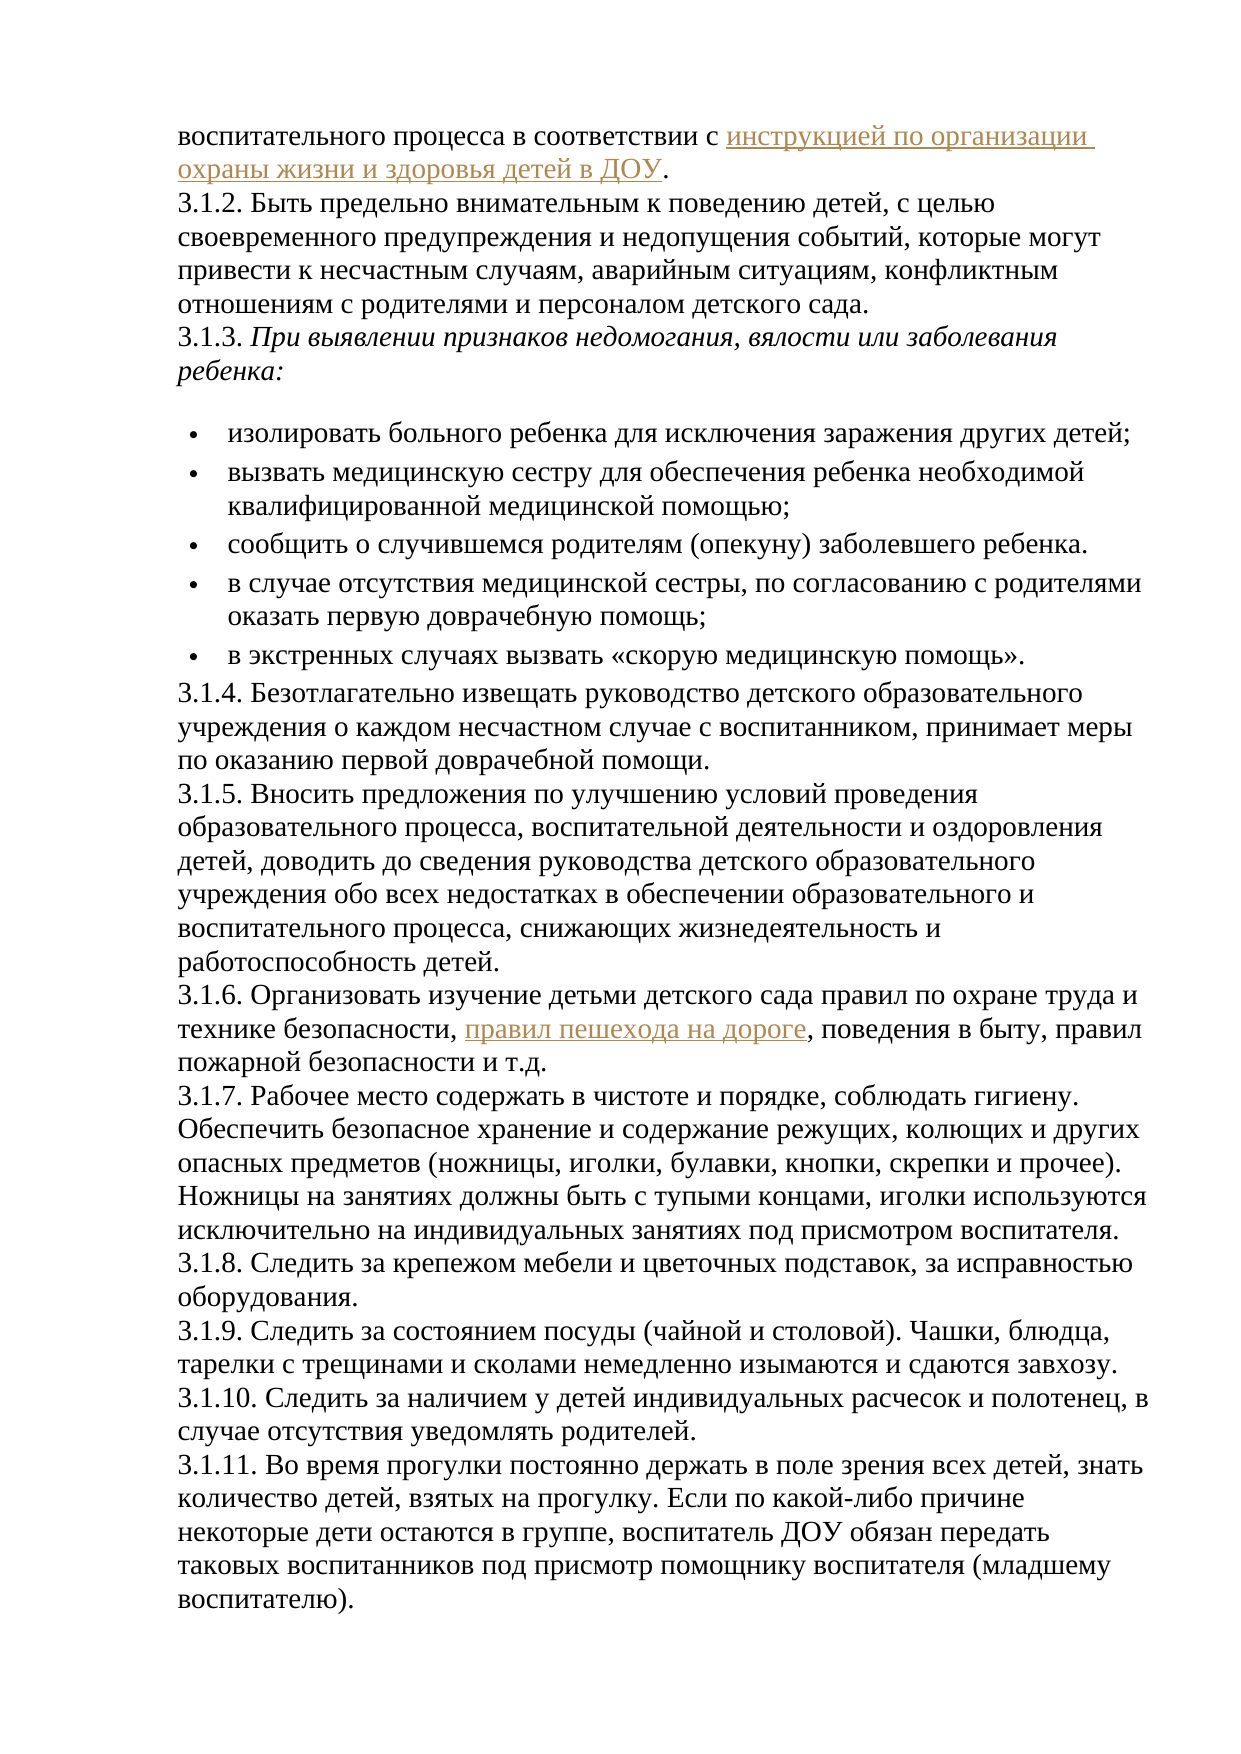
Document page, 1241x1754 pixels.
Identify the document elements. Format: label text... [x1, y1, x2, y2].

list изолировать больного ребенка для исключения заражения других детей; [190, 416, 1152, 449]
list в случае отсутствия медицинской сестры, по согласованию с родителями оказать первую доврачебную помощь; [190, 565, 1152, 632]
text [177, 675, 1152, 1614]
list в экстренных случаях вызвать «скорую медицинскую помощь». [190, 637, 1152, 670]
list вызвать медицинскую сестру для обеспечения ребенка необходимой квалифицированной медицинской помощью; [190, 454, 1152, 521]
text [177, 118, 1152, 386]
list сообщить о случившемся родителям (опекуну) заболевшего ребенка. [190, 526, 1152, 560]
